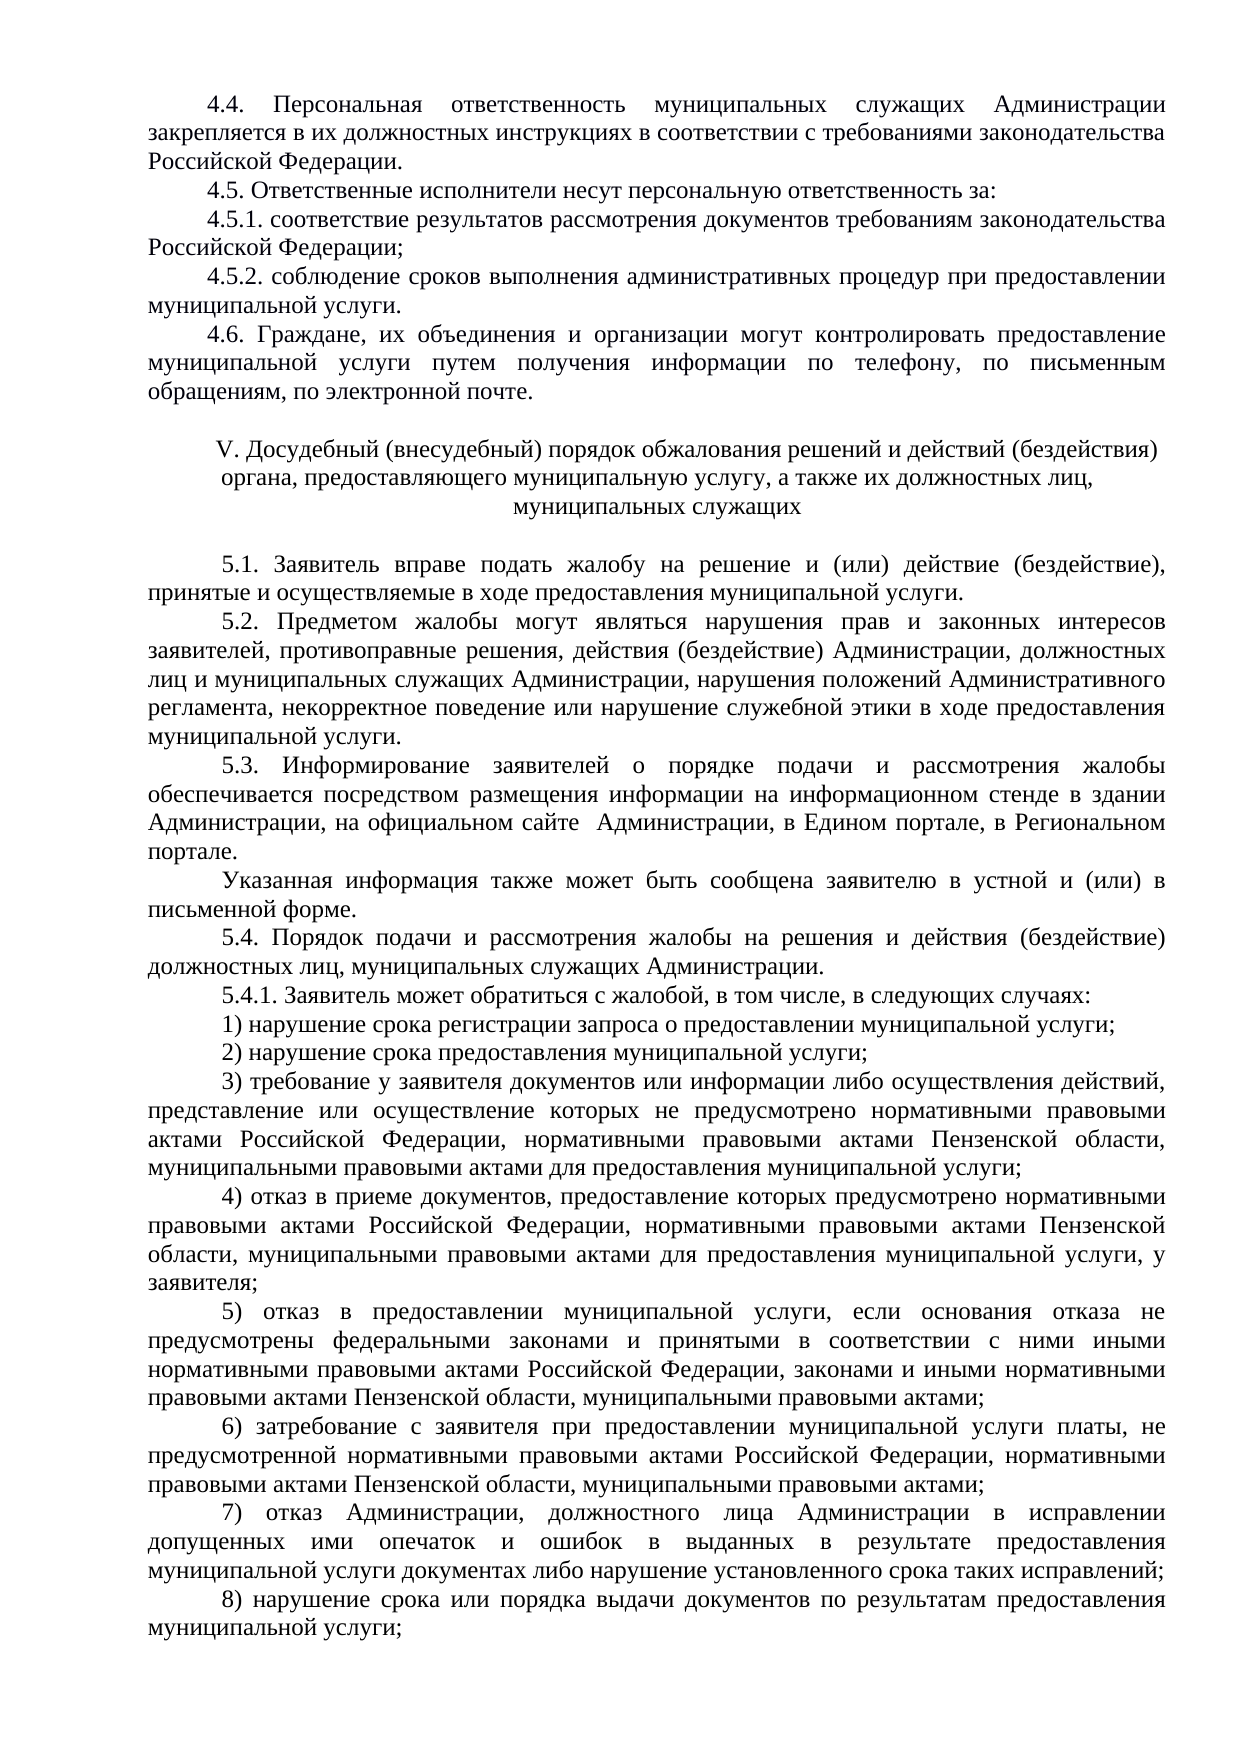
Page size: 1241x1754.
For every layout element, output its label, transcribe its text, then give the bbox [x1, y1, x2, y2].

text 4.5.1. соответствие результатов рассмотрения документов требованиям законодательства Российской Федерации; [148, 204, 1167, 261]
text 1) нарушение срока регистрации запроса о предоставлении муниципальной услуги; [148, 1009, 1167, 1037]
text 4.5. Ответственные исполнители несут персональную ответственность за: [148, 175, 1167, 204]
text 4.5.2. соблюдение сроков выполнения административных процедур при предоставлении муниципальной услуги. [148, 261, 1167, 319]
text Указанная информация также может быть сообщена заявителю в устной и (или) в письменной форме. [148, 865, 1167, 922]
text 5.2. Предметом жалобы могут являться нарушения прав и законных интересов заявителей, противоправные решения, действия (бездействие) Администрации, должностных лиц и муниципальных служащих Администрации, нарушения положений Административного регламента, некорректное поведение или нарушение служебной этики в ходе предоставления муниципальной услуги. [148, 606, 1167, 750]
text 2) нарушение срока предоставления муниципальной услуги; [148, 1037, 1167, 1066]
text 4) отказ в приеме документов, предоставление которых предусмотрено нормативными правовыми актами Российской Федерации, нормативными правовыми актами Пензенской области, муниципальными правовыми актами для предоставления муниципальной услуги, у заявителя; [148, 1181, 1167, 1296]
text 5.4. Порядок подачи и рассмотрения жалобы на решения и действия (бездействие) должностных лиц, муниципальных служащих Администрации. [148, 922, 1167, 980]
text V. Досудебный (внесудебный) порядок обжалования решений и действий (бездействия) органа, предоставляющего муниципальную услугу, а также их должностных лиц, муниципальных служащих [148, 434, 1167, 520]
text 5.4.1. Заявитель может обратиться с жалобой, в том числе, в следующих случаях: [148, 980, 1167, 1009]
text 5.1. Заявитель вправе подать жалобу на решение и (или) действие (бездействие), принятые и осуществляемые в ходе предоставления муниципальной услуги. [148, 549, 1167, 606]
text 4.4. Персональная ответственность муниципальных служащих Администрации закрепляется в их должностных инструкциях в соответствии с требованиями законодательства Российской Федерации. [148, 89, 1167, 175]
text 5) отказ в предоставлении муниципальной услуги, если основания отказа не предусмотрены федеральными законами и принятыми в соответствии с ними иными нормативными правовыми актами Российской Федерации, законами и иными нормативными правовыми актами Пензенской области, муниципальными правовыми актами; [148, 1296, 1167, 1411]
text 8) нарушение срока или порядка выдачи документов по результатам предоставления муниципальной услуги; [148, 1584, 1167, 1641]
text 6) затребование с заявителя при предоставлении муниципальной услуги платы, не предусмотренной нормативными правовыми актами Российской Федерации, нормативными правовыми актами Пензенской области, муниципальными правовыми актами; [148, 1411, 1167, 1497]
text 5.3. Информирование заявителей о порядке подачи и рассмотрения жалобы обеспечивается посредством размещения информации на информационном стенде в здании Администрации, на официальном сайте Администрации, в Едином портале, в Региональном портале. [148, 750, 1167, 865]
text 3) требование у заявителя документов или информации либо осуществления действий, представление или осуществление которых не предусмотрено нормативными правовыми актами Российской Федерации, нормативными правовыми актами Пензенской области, муниципальными правовыми актами для предоставления муниципальной услуги; [148, 1066, 1167, 1181]
text 4.6. Граждане, их объединения и организации могут контролировать предоставление муниципальной услуги путем получения информации по телефону, по письменным обращениям, по электронной почте. [148, 319, 1167, 405]
text 7) отказ Администрации, должностного лица Администрации в исправлении допущенных ими опечаток и ошибок в выданных в результате предоставления муниципальной услуги документах либо нарушение установленного срока таких исправлений; [148, 1497, 1167, 1584]
